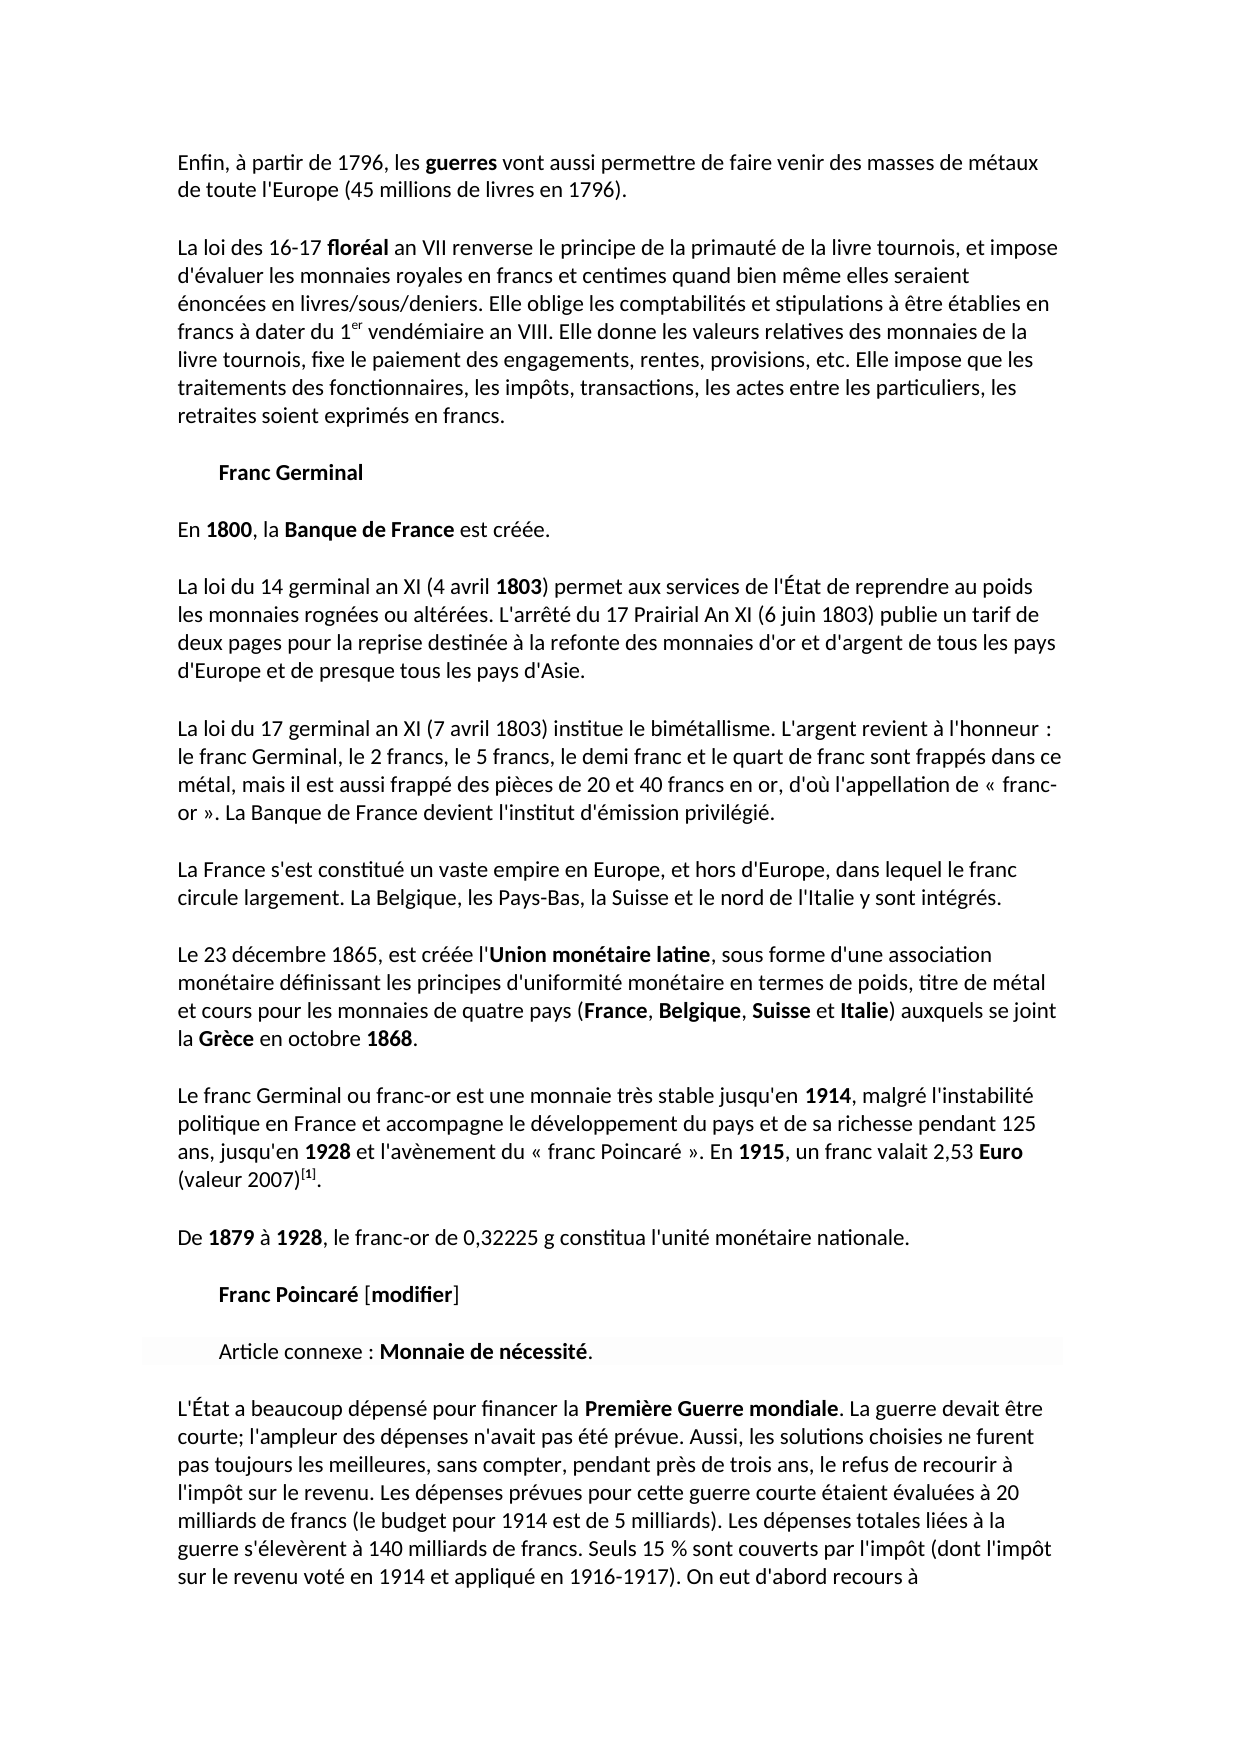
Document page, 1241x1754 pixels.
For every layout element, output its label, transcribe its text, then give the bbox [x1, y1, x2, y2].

text Enfin, à partir de 1796, les guerres vont aussi permettre de faire venir des masses de métaux de toute l'Europe (45 millions de livres en 1796). [177, 148, 1063, 204]
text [177, 1394, 1063, 1590]
text Le 23 décembre 1865, est créée l'Union monétaire latine, sous forme d'une association monétaire définissant les principes d'uniformité monétaire en termes de poids, titre de métal et cours pour les monnaies de quatre pays (France, Belgique, Suisse et Italie) auxquels se joint la Grèce en octobre 1868. [177, 940, 1063, 1052]
text Le franc Germinal ou franc-or est une monnaie très stable jusqu'en 1914, malgré l'instabilité politique en France et accompagne le développement du pays et de sa richesse pendant 125 ans, jusqu'en 1928 et l'avènement du « franc Poincaré ». En 1915, un franc valait 2,53 Euro (valeur 2007)[1]. [177, 1081, 1063, 1193]
text En 1800, la Banque de France est créée. [177, 515, 1063, 543]
subtitle Franc Poincaré [modifier] [142, 1280, 1063, 1308]
text La loi du 17 germinal an XI (7 avril 1803) institue le bimétallisme. L'argent revient à l'honneur : le franc Germinal, le 2 francs, le 5 francs, le demi franc et le quart de franc sont frappés dans ce métal, mais il est aussi frappé des pièces de 20 et 40 francs en or, d'où l'appellation de « franc-or ». La Banque de France devient l'institut d'émission privilégié. [177, 714, 1063, 826]
text La France s'est constitué un vaste empire en Europe, et hors d'Europe, dans lequel le franc circule largement. La Belgique, les Pays-Bas, la Suisse et le nord de l'Italie y sont intégrés. [177, 855, 1063, 911]
text La loi des 16-17 floréal an VII renverse le principe de la primauté de la livre tournois, et impose d'évaluer les monnaies royales en francs et centimes quand bien même elles seraient énoncées en livres/sous/deniers. Elle oblige les comptabilités et stipulations à être établies en francs à dater du 1er vendémiaire an VIII. Elle donne les valeurs relatives des monnaies de la livre tournois, fixe le paiement des engagements, rentes, provisions, etc. Elle impose que les traitements des fonctionnaires, les impôts, transactions, les actes entre les particuliers, les retraites soient exprimés en francs. [177, 233, 1063, 429]
subtitle Franc Germinal [142, 458, 1063, 486]
text La loi du 14 germinal an XI (4 avril 1803) permet aux services de l'État de reprendre au poids les monnaies rognées ou altérées. L'arrêté du 17 Prairial An XI (6 juin 1803) publie un tarif de deux pages pour la reprise destinée à la refonte des monnaies d'or et d'argent de tous les pays d'Europe et de presque tous les pays d'Asie. [177, 572, 1063, 684]
text De 1879 à 1928, le franc-or de 0,32225 g constitua l'unité monétaire nationale. [177, 1223, 1063, 1251]
text Article connexe : Monnaie de nécessité. [142, 1337, 1063, 1365]
